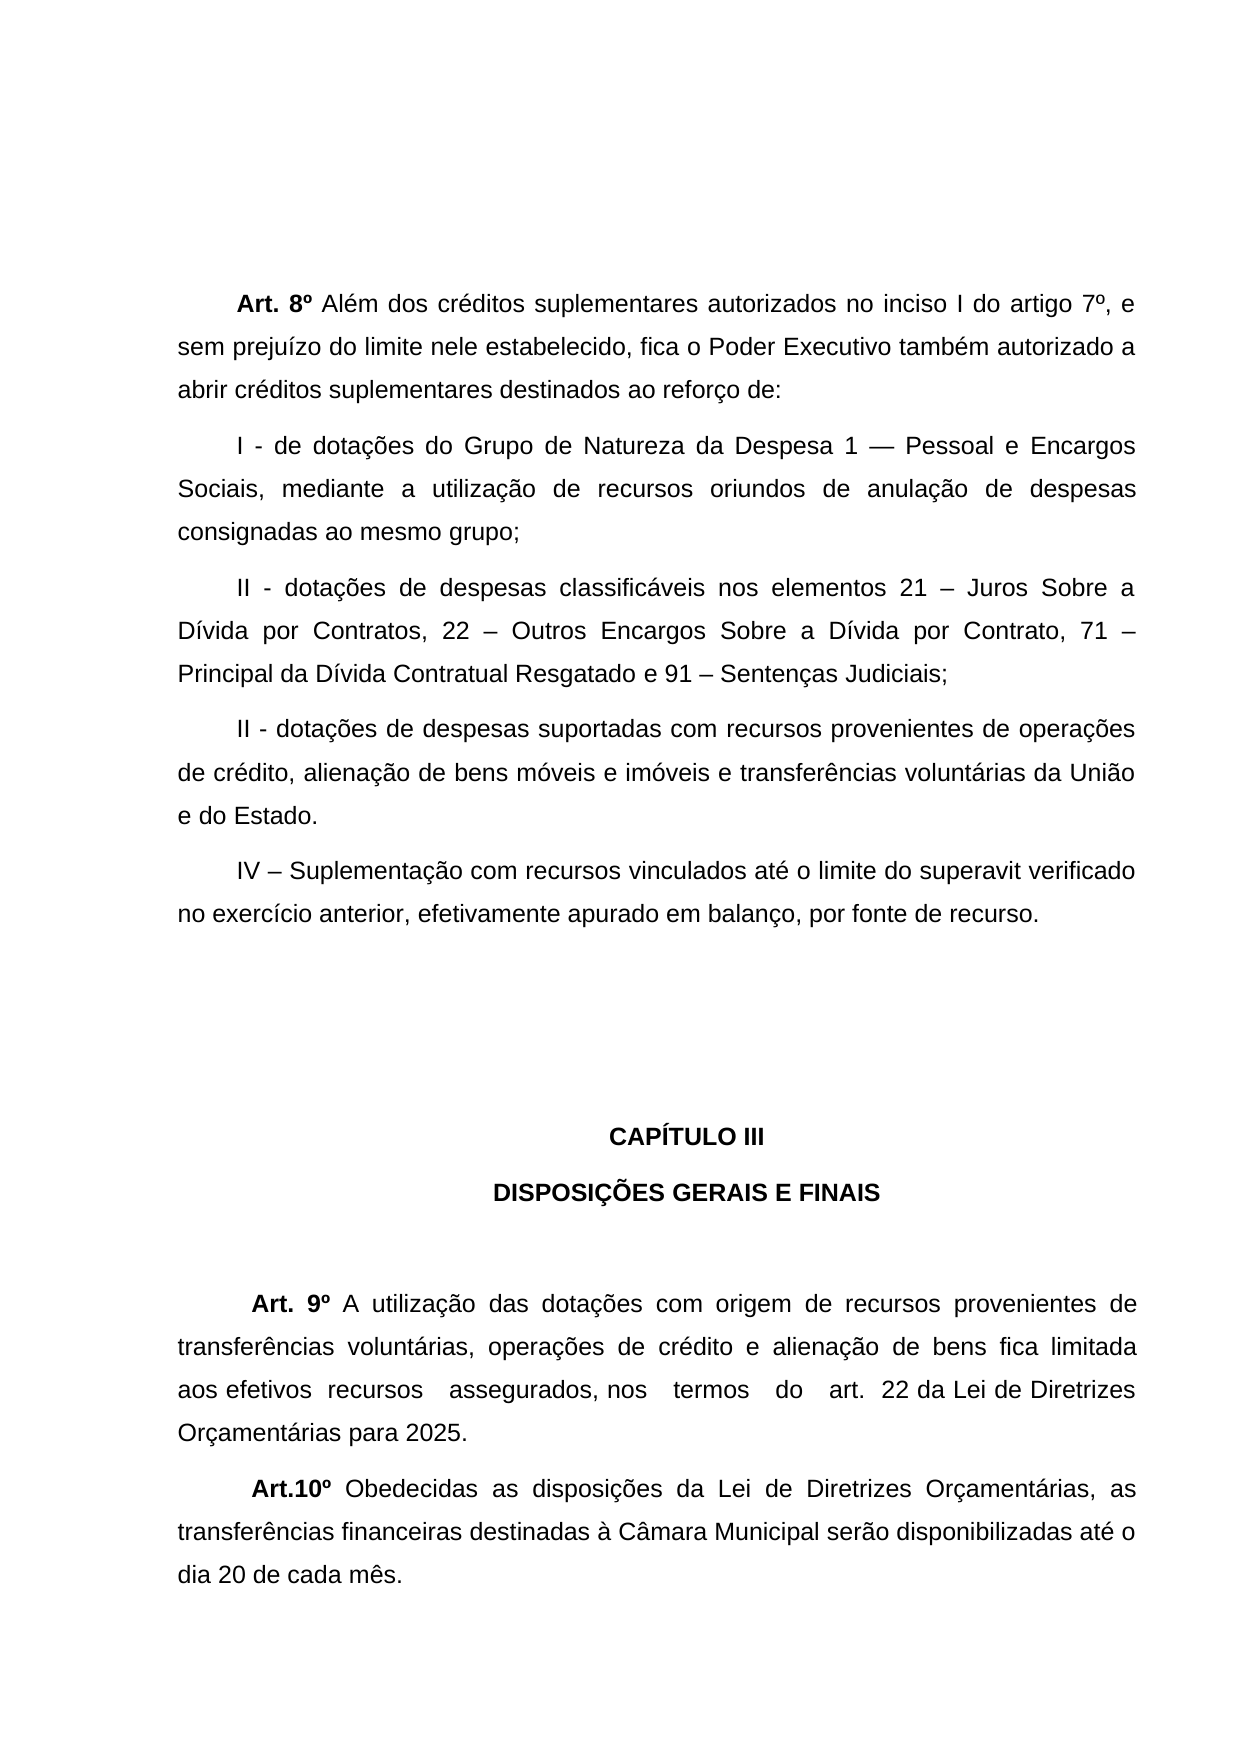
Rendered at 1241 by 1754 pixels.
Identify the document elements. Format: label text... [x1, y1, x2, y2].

text Art. 9º A utilização das dotações com origem de recursos provenientes de transferências voluntárias, operações de crédito e alienação de bens fica limitada aos efetivos recursos assegurados, nos termos do art. 22 da Lei de Diretrizes Orçamentárias para 2025. [177, 1289, 1137, 1447]
text CAPÍTULO III [177, 1122, 1137, 1151]
text II - dotações de despesas suportadas com recursos provenientes de operações de crédito, alienação de bens móveis e imóveis e transferências voluntárias da União e do Estado. [177, 714, 1137, 829]
text Art. 8º Além dos créditos suplementares autorizados no inciso I do artigo 7º, e sem prejuízo do limite nele estabelecido, fica o Poder Executivo também autorizado a abrir créditos suplementares destinados ao reforço de: [177, 289, 1137, 404]
text Art.10º Obedecidas as disposições da Lei de Diretrizes Orçamentárias, as transferências financeiras destinadas à Câmara Municipal serão disponibilizadas até o dia 20 de cada mês. [177, 1474, 1137, 1589]
text I - de dotações do Grupo de Natureza da Despesa 1 — Pessoal e Encargos Sociais, mediante a utilização de recursos oriundos de anulação de despesas consignadas ao mesmo grupo; [177, 431, 1137, 546]
text IV – Suplementação com recursos vinculados até o limite do superavit verificado no exercício anterior, efetivamente apurado em balanço, por fonte de recurso. [177, 856, 1137, 928]
text II - dotações de despesas classificáveis nos elementos 21 – Juros Sobre a Dívida por Contratos, 22 – Outros Encargos Sobre a Dívida por Contrato, 71 – Principal da Dívida Contratual Resgatado e 91 – Sentenças Judiciais; [177, 572, 1137, 687]
text DISPOSIÇÕES GERAIS E FINAIS [177, 1177, 1137, 1206]
